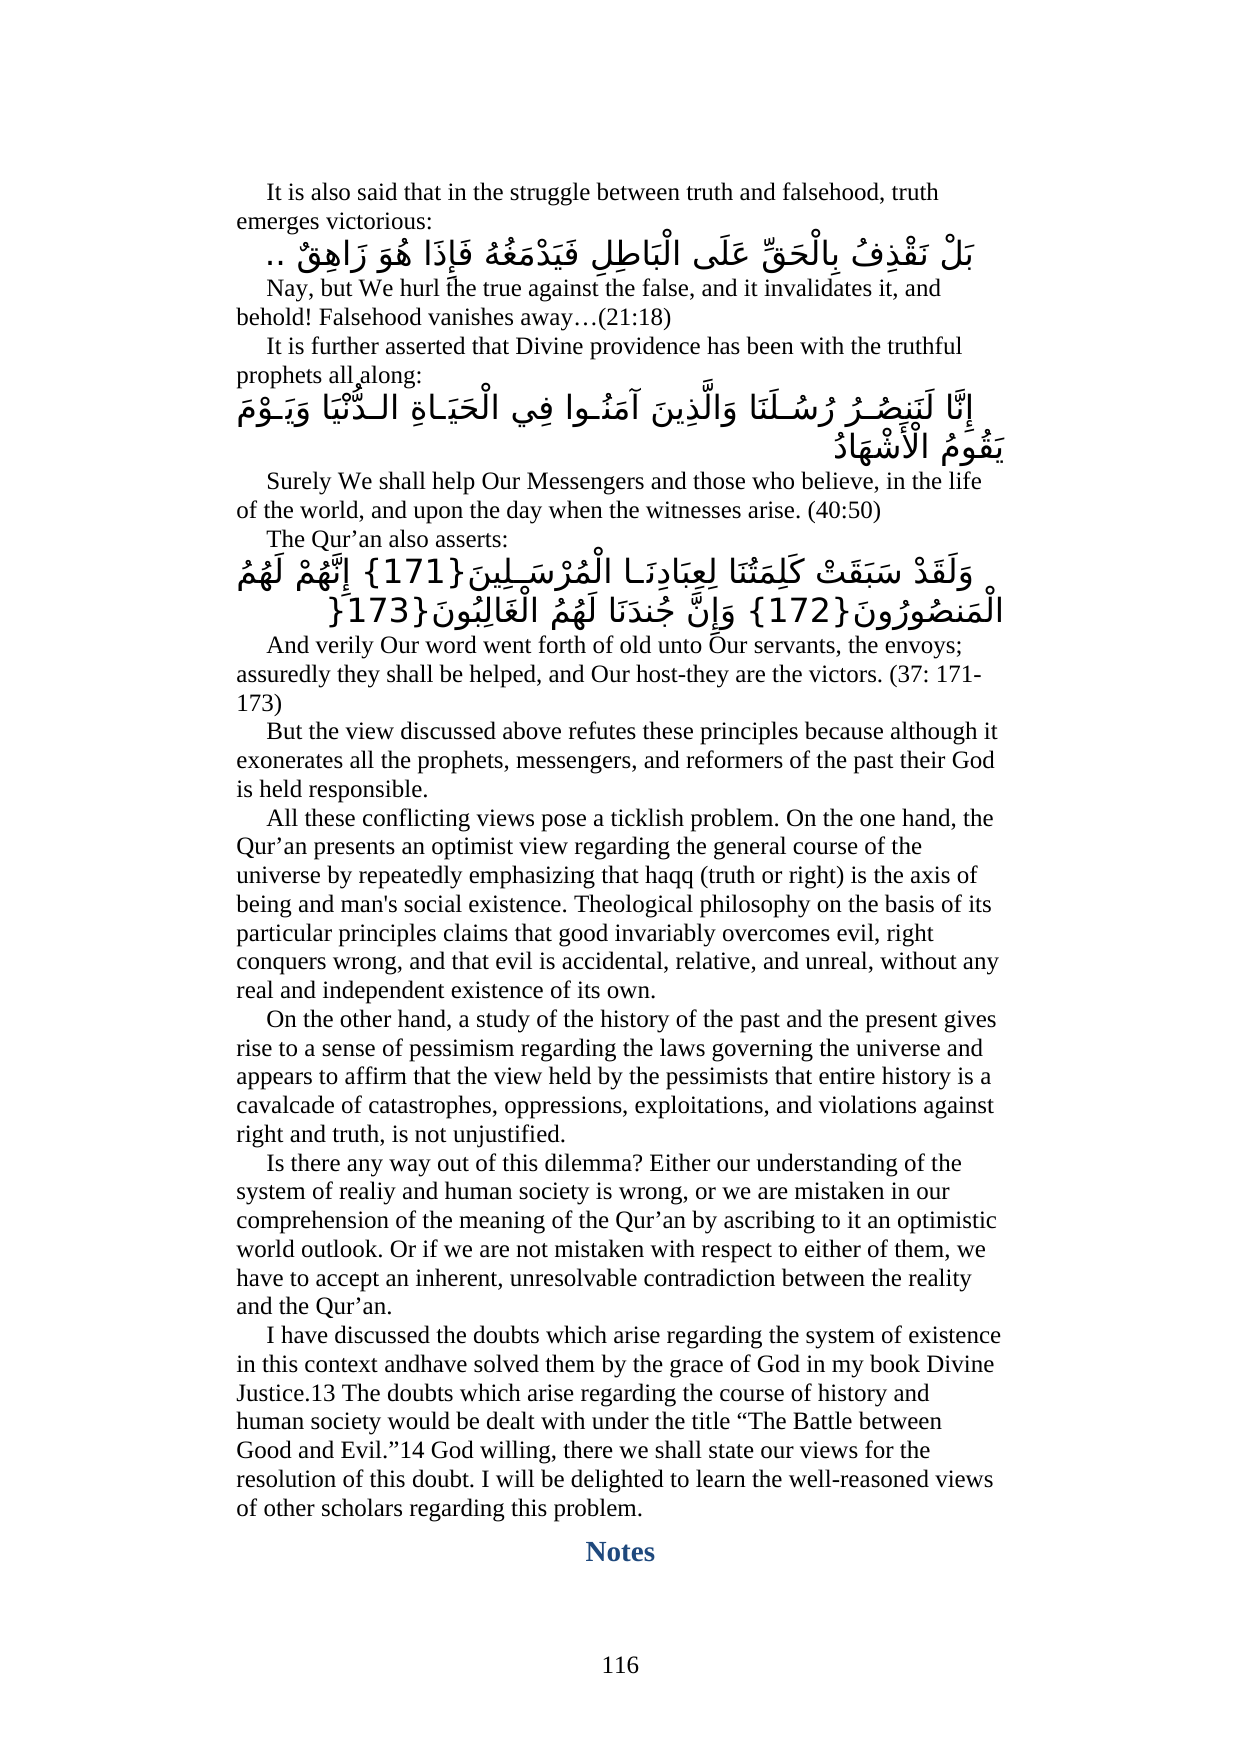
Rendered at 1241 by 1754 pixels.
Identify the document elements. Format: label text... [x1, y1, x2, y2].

text إِنَّا لَنَنصُرُ رُسُلَنَا وَالَّذِينَ آمَنُوا فِي الْحَيَاةِ الدُّنْيَا وَيَوْمَ يَقُومُ الْأَشْهَادُ [236, 388, 1004, 466]
text But the view discussed above refutes these principles because although it exonerates all the prophets, messengers, and reformers of the past their God is held responsible. [236, 716, 1004, 803]
text And verily Our word went forth of old unto Our servants, the envoys; assuredly they shall be helped, and Our host-they are the victors. (37: 171-173) [236, 630, 1004, 716]
text It is also said that in the struggle between truth and falsehood, truth emerges victorious: [236, 177, 1004, 235]
text I have discussed the doubts which arise regarding the system of existence in this context andhave solved them by the grace of God in my book Divine Justice.13 The doubts which arise regarding the course of history and human society would be dealt with under the title “The Battle between Good and Evil.”14 God willing, there we shall state our views for the resolution of this doubt. I will be delighted to learn the well-reasoned views of other scholars regarding this problem. [236, 1320, 1004, 1521]
text On the other hand, a study of the history of the past and the present gives rise to a sense of pessimism regarding the laws governing the universe and appears to affirm that the view held by the pessimists that entire history is a cavalcade of catastrophes, oppressions, exploitations, and violations against right and truth, is not unjustified. [236, 1004, 1004, 1148]
text Surely We shall help Our Messengers and those who believe, in the life of the world, and upon the day when the witnesses arise. (40:50) [236, 466, 1004, 524]
text بَلْ نَقْذِفُ بِالْحَقِّ عَلَى الْبَاطِلِ فَيَدْمَغُهُ فَإِذَا هُوَ زَاهِقٌ .. [236, 235, 1004, 273]
subtitle Notes [236, 1534, 1004, 1567]
text It is further asserted that Divine providence has been with the truthful prophets all along: [236, 331, 1004, 388]
text وَلَقَدْ سَبَقَتْ كَلِمَتُنَا لِعِبَادِنَا الْمُرْسَلِينَ{171} إِنَّهُمْ لَهُمُ الْمَنصُورُونَ{172} وَإِنَّ جُندَنَا لَهُمُ الْغَالِبُونَ{173{ [236, 552, 1004, 630]
text The Qur’an also asserts: [236, 524, 1004, 552]
text Nay, but We hurl the true against the false, and it invalidates it, and behold! Falsehood vanishes away…(21:18) [236, 273, 1004, 331]
text All these conflicting views pose a ticklish problem. On the one hand, the Qur’an presents an optimist view regarding the general course of the universe by repeatedly emphasizing that haqq (truth or right) is the axis of being and man's social existence. Theological philosophy on the basis of its particular principles claims that good invariably overcomes evil, right conquers wrong, and that evil is accidental, relative, and unreal, without any real and independent existence of its own. [236, 803, 1004, 1004]
text Is there any way out of this dilemma? Either our understanding of the system of realiy and human society is wrong, or we are mistaken in our comprehension of the meaning of the Qur’an by ascribing to it an optimistic world outlook. Or if we are not mistaken with respect to either of them, we have to accept an inherent, unresolvable contradic­tion between the reality and the Qur’an. [236, 1148, 1004, 1320]
